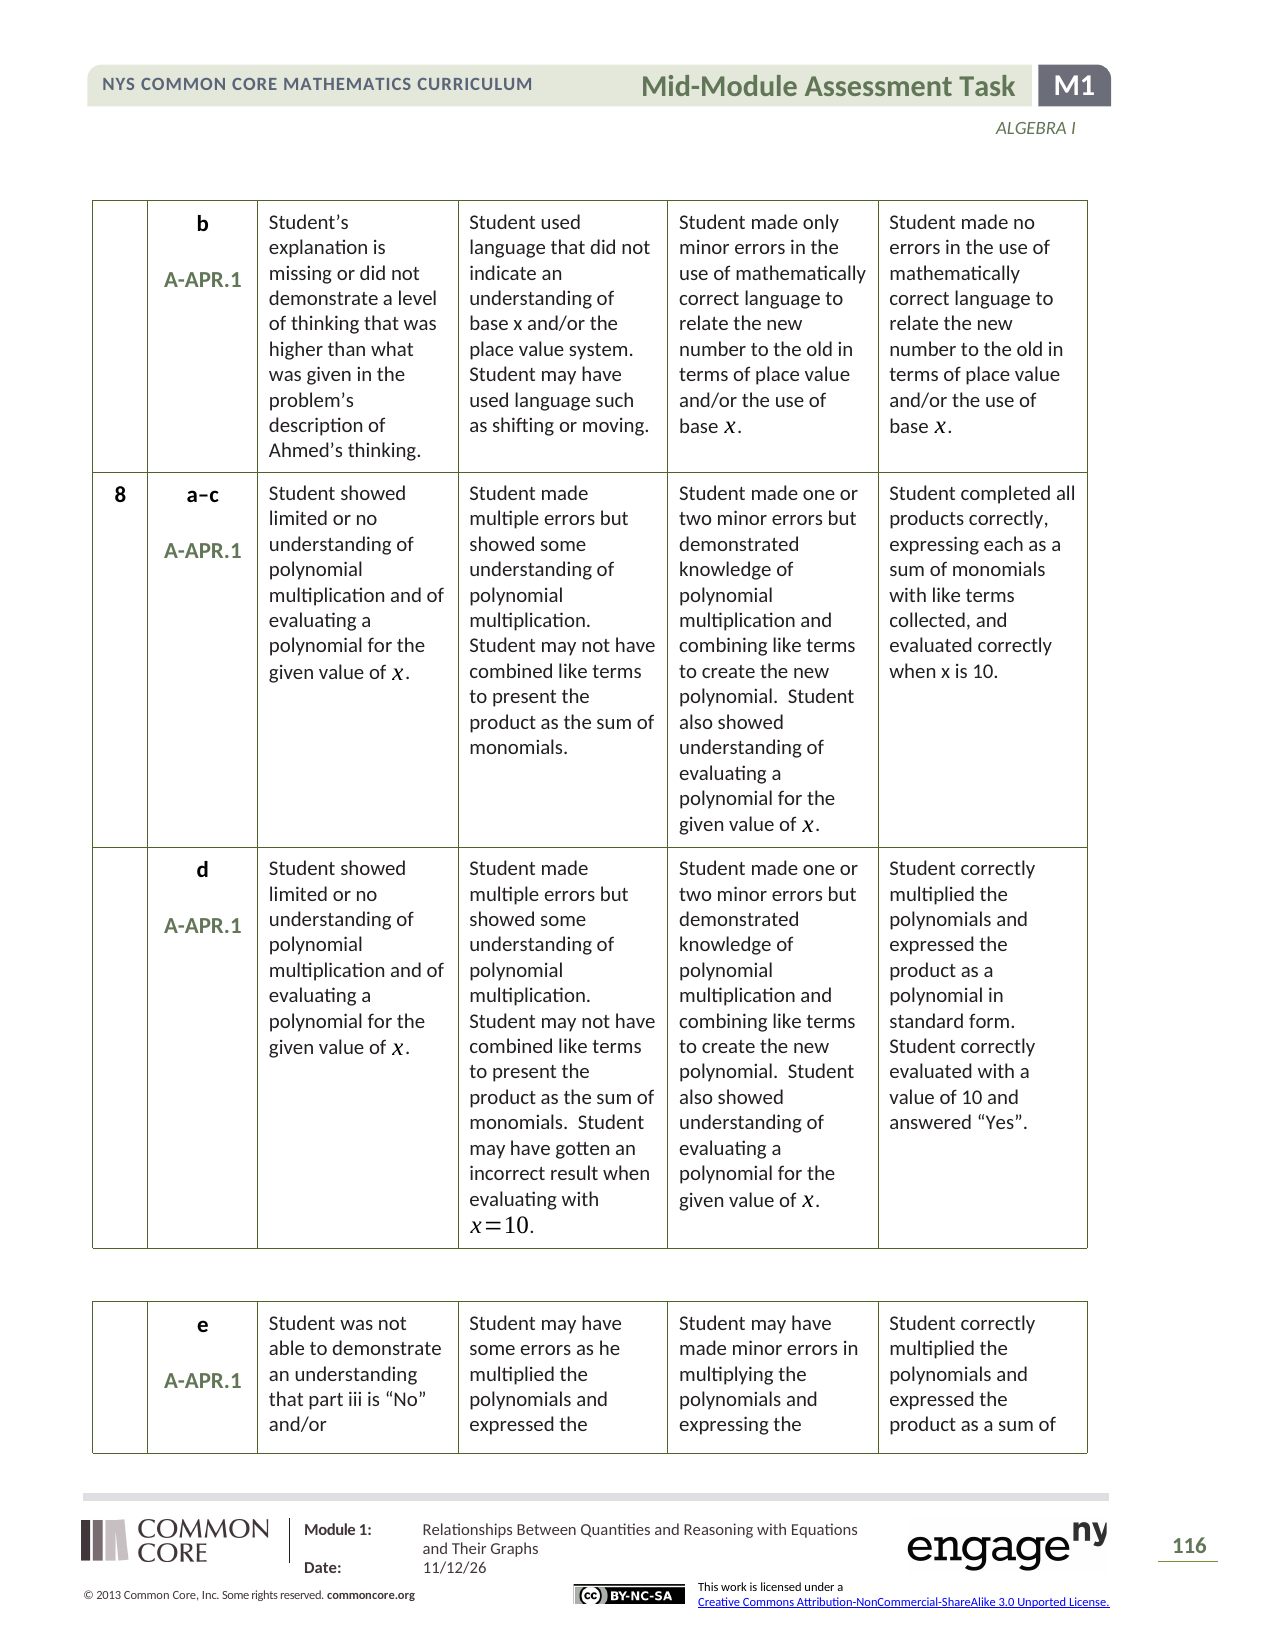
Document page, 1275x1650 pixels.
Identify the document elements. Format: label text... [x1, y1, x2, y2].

table_header [93, 1302, 147, 1453]
table_header e A-APR.1 [148, 1302, 257, 1453]
table_cell Student made multiple errors but showed some understanding of polynomial multiplication. Student may not have combined like terms to present the product as the sum of monomials. Student may have gotten an incorrect result when evaluating with . [459, 848, 667, 1248]
table_cell Student correctly multiplied the polynomials and expressed the product as a polynomial in standard form. Student correctly evaluated with a value of 10 and answered “Yes”. [879, 848, 1087, 1248]
table_cell Student showed limited or no understanding of polynomial multiplication and of evaluating a polynomial for the given value of . [258, 848, 458, 1248]
table_cell Student completed all products correctly, expressing each as a sum of monomials with like terms collected, and evaluated correctly when x is 10. [879, 473, 1087, 847]
table_cell Student made one or two minor errors but demonstrated knowledge of polynomial multiplication and combining like terms to create the new polynomial. Student also showed understanding of evaluating a polynomial for the given value of . [668, 473, 878, 847]
table_cell Student made one or two minor errors but demonstrated knowledge of polynomial multiplication and combining like terms to create the new polynomial. Student also showed understanding of evaluating a polynomial for the given value of . [668, 848, 878, 1248]
table_cell Student showed limited or no understanding of polynomial multiplication and of evaluating a polynomial for the given value of . [258, 473, 458, 847]
picture [906, 1518, 1107, 1573]
table_cell [93, 848, 147, 1248]
table_cell Student made multiple errors but showed some understanding of polynomial multiplication. Student may not have combined like terms to present the product as the sum of monomials. [459, 473, 667, 847]
table_cell Student made only minor errors in the use of mathematically correct language to relate the new number to the old in terms of place value and/or the use of base . [668, 201, 878, 471]
table_cell a–c A-APR.1 [148, 473, 257, 847]
table_cell Student’s explanation is missing or did not demonstrate a level of thinking that was higher than what was given in the problem’s description of Ahmed’s thinking. [258, 201, 458, 471]
table_cell d A-APR.1 [148, 848, 257, 1248]
picture [81, 1517, 269, 1562]
table_cell Student made no errors in the use of mathematically correct language to relate the new number to the old in terms of place value and/or the use of base . [879, 201, 1087, 471]
picture [572, 1584, 685, 1604]
table_cell b A-APR.1 [148, 201, 257, 471]
table_cell 8 [93, 473, 147, 847]
table_cell Student used language that did not indicate an understanding of base x and/or the place value system. Student may have used language such as shifting or moving. [459, 201, 667, 471]
table_cell [93, 201, 147, 471]
